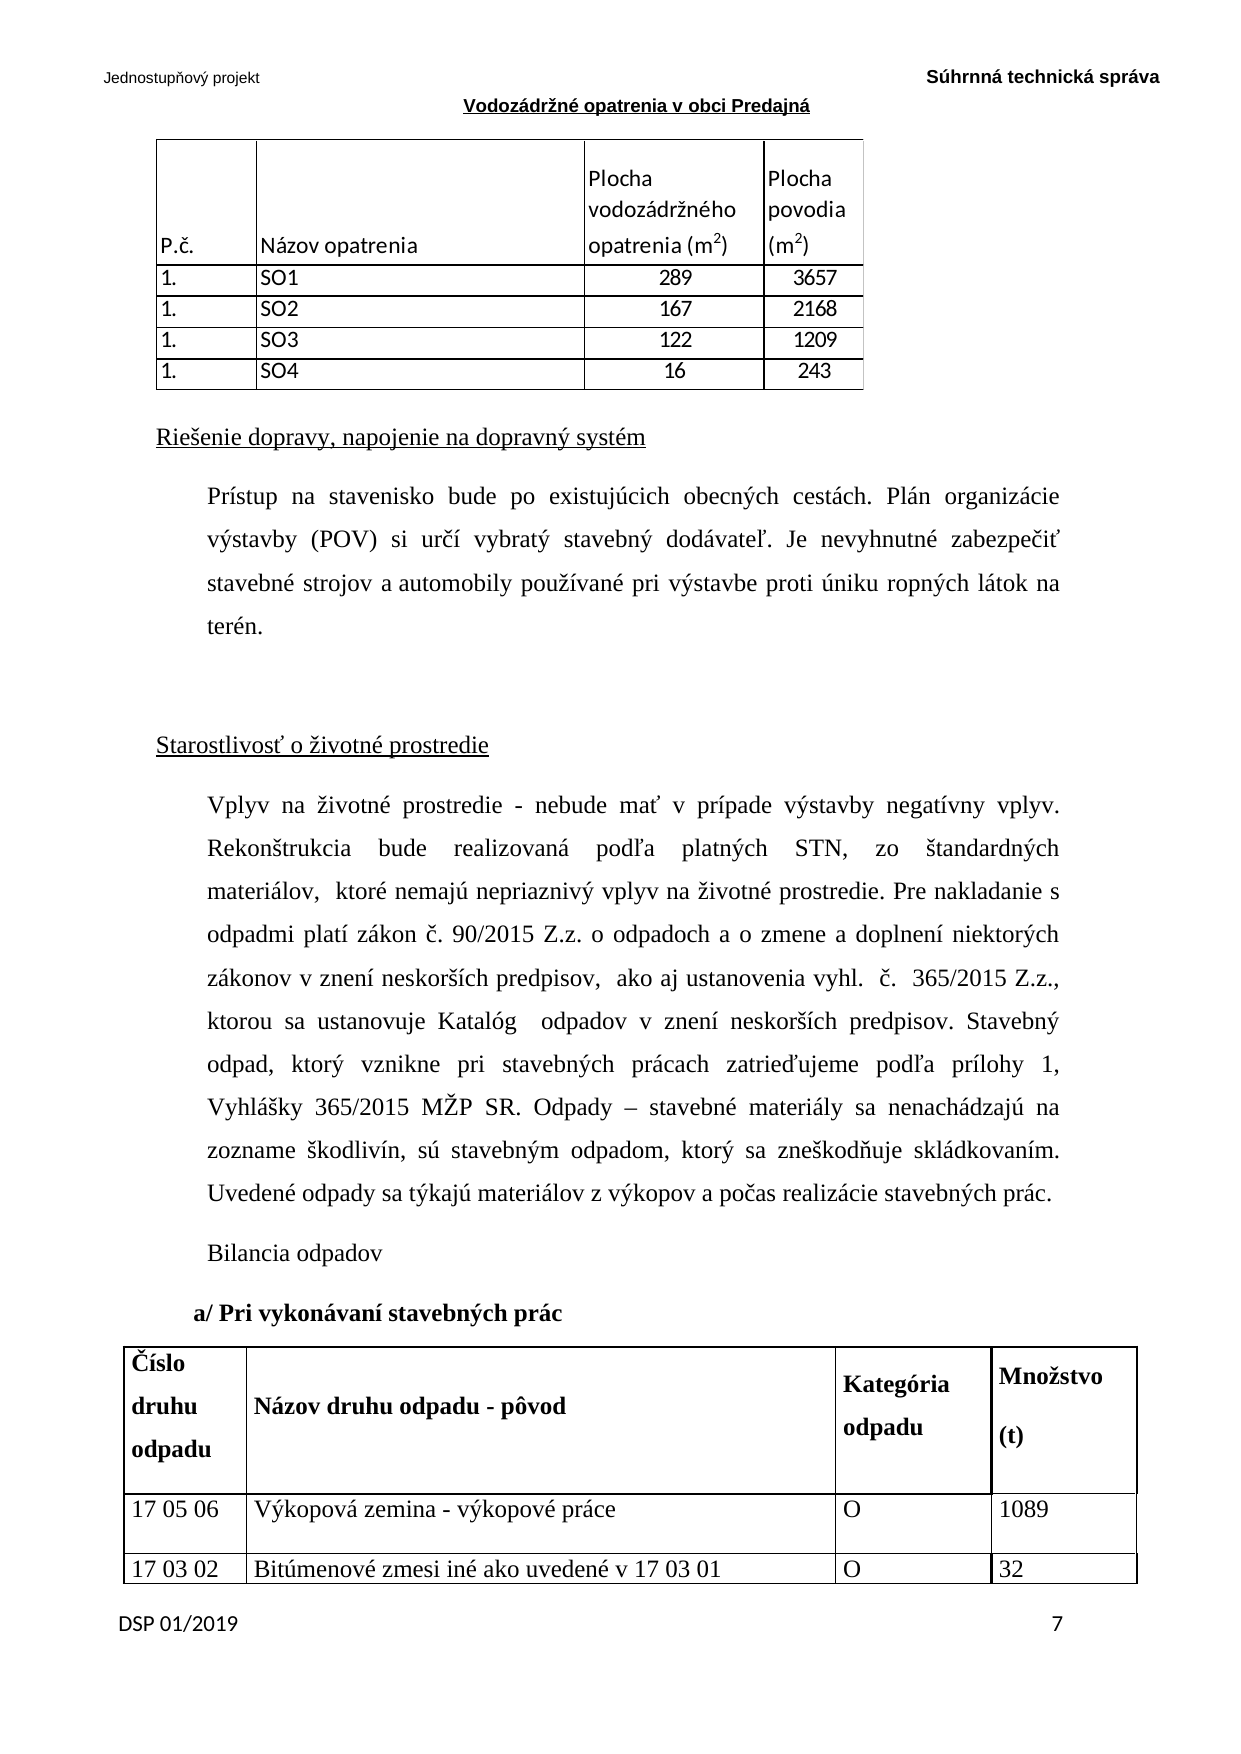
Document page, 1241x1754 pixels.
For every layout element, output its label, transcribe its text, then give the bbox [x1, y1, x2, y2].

text Riešenie dopravy, napojenie na dopravný systém [156, 422, 1108, 450]
table_header Kategória odpadu [836, 1348, 990, 1492]
table_header Číslo druhu odpadu [125, 1348, 246, 1492]
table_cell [247, 1554, 835, 1583]
table_cell 17 03 02 [125, 1554, 246, 1583]
table_cell O [836, 1554, 990, 1583]
table_cell Výkopová zemina - výkopové práce [247, 1495, 835, 1553]
table_cell 17 05 06 [125, 1495, 246, 1553]
table_header Názov druhu odpadu - pôvod [247, 1348, 835, 1492]
table_header Množstvo (t) [993, 1348, 1136, 1492]
text Bilancia odpadov [207, 1238, 1061, 1267]
text Prístup na stavenisko bude po existujúcich obecných cestách. Plán organizácie výstavby (POV) si určí vybratý stavebný dodávateľ. Je nevyhnutné zabezpečiť stavebné strojov a automobily používané pri výstavbe proti úniku ropných látok na terén. [207, 481, 1061, 639]
table_cell O [836, 1495, 991, 1553]
text Starostlivosť o životné prostredie [156, 730, 1108, 759]
text a/ Pri vykonávaní stavebných prác [133, 1298, 1108, 1327]
table_cell 32 [993, 1553, 1136, 1583]
table_cell 1089 [992, 1493, 1136, 1553]
text Vplyv na životné prostredie - nebude mať v prípade výstavby negatívny vplyv. Rekonštrukcia bude realizovaná podľa platných STN, zo štandardných materiálov, ktoré nemajú nepriaznivý vplyv na životné prostredie. Pre nakladanie s odpadmi platí zákon č. 90/2015 Z.z. o odpadoch a o zmene a doplnení niektorých zákonov v znení neskorších predpisov, ako aj ustanovenia vyhl. č. 365/2015 Z.z., ktorou sa ustanovuje Katalóg odpadov v znení neskorších predpisov. Stavebný odpad, ktorý vznikne pri stavebných prácach zatrieďujeme podľa prílohy 1, Vyhlášky 365/2015 MŽP SR. Odpady – stavebné materiály sa nenachádzajú na zozname škodlivín, sú stavebným odpadom, ktorý sa zneškodňuje skládkovaním. Uvedené odpady sa týkajú materiálov z výkopov a počas realizácie stavebných prác. [207, 790, 1061, 1207]
